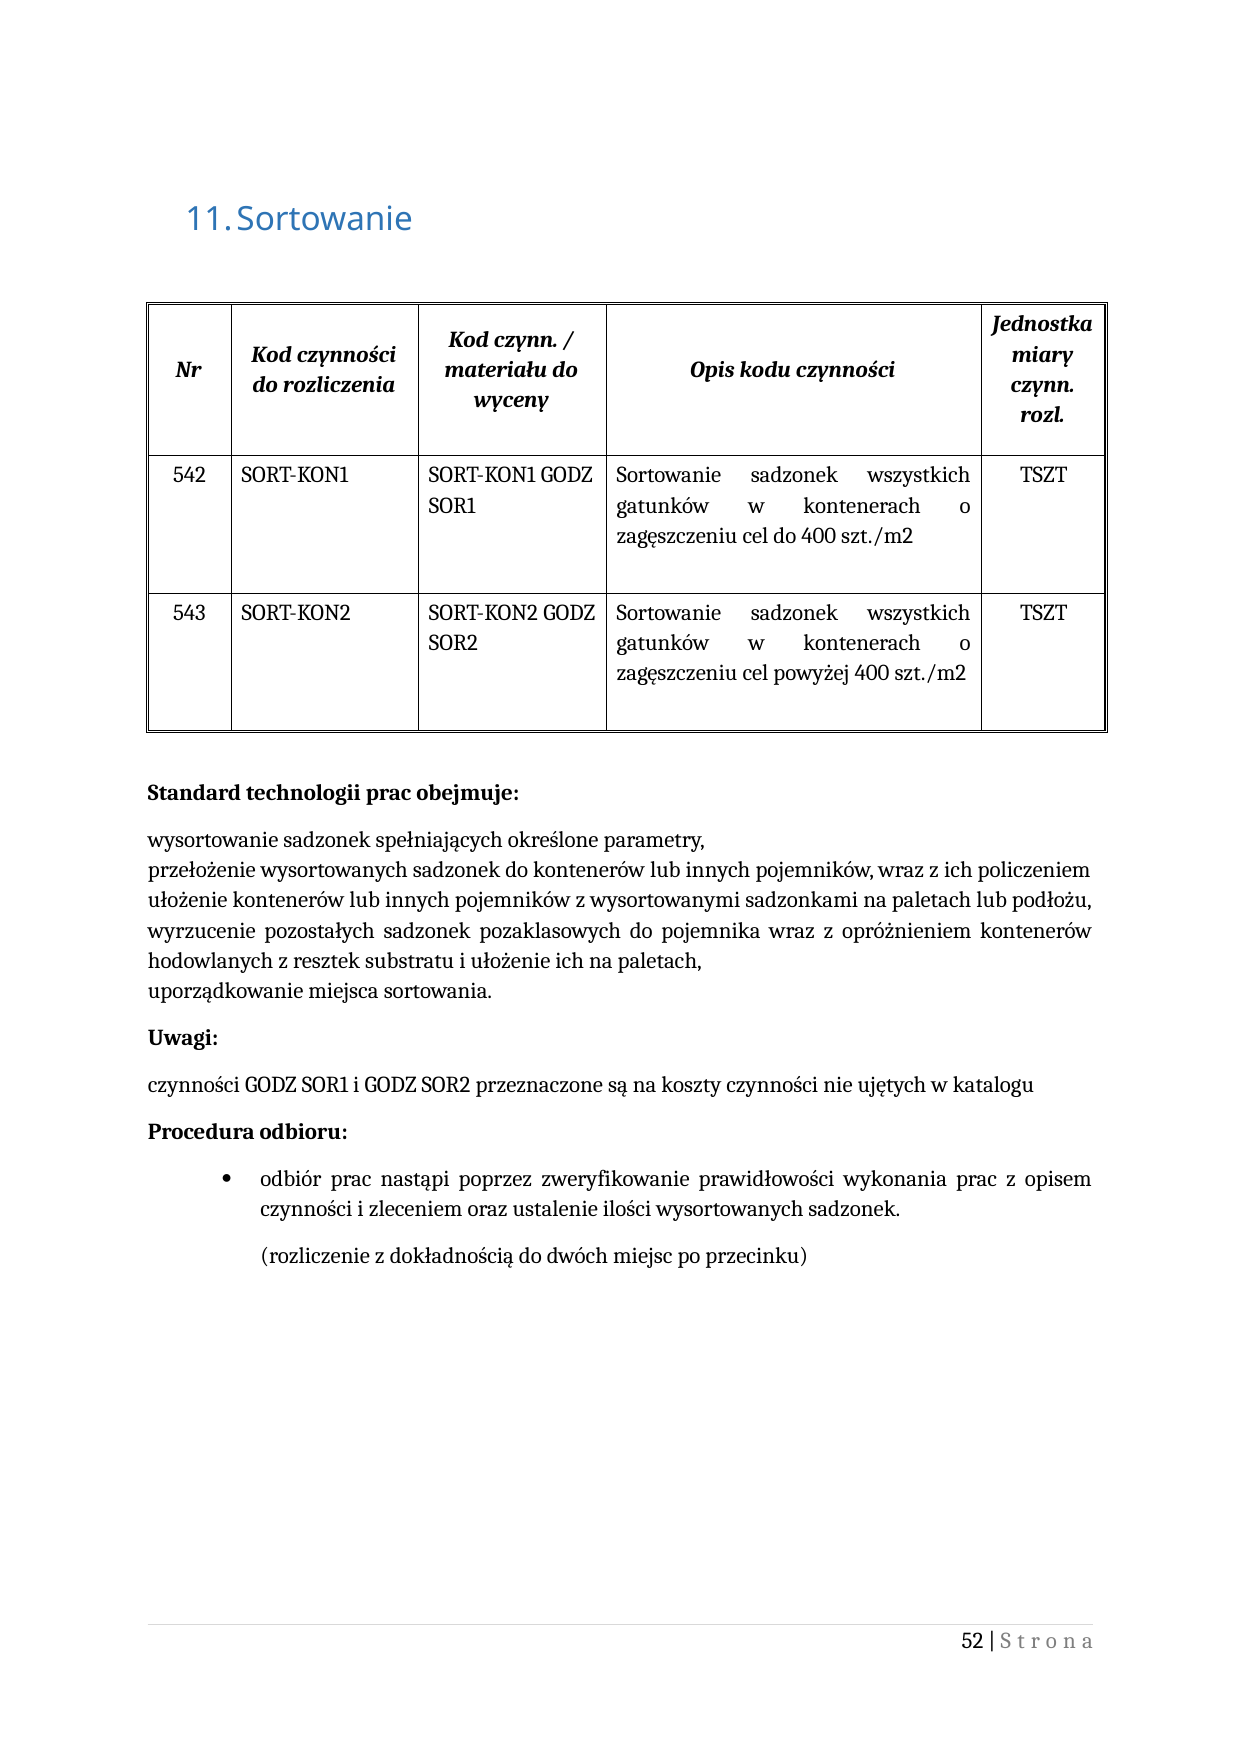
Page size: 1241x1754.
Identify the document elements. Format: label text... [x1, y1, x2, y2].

list wysortowanie sadzonek spełniających określone parametry, [148, 827, 1093, 853]
table_cell TSZT [982, 456, 1104, 592]
table_cell SORT-KON2 GODZ SOR2 [419, 594, 606, 730]
table_cell Sortowanie sadzonek wszystkich gatunków w kontenerach o zagęszczeniu cel do 400 szt./m2 [607, 456, 981, 592]
text Uwagi: [148, 1025, 1093, 1051]
table_header Jednostka miary czynn. rozl. [982, 305, 1104, 455]
text czynności GODZ SOR1 i GODZ SOR2 przeznaczone są na koszty czynności nie ujętych w katalogu [148, 1072, 1093, 1098]
table_header Kod czynn. / materiału do wyceny [419, 305, 606, 455]
list (rozliczenie z dokładnością do dwóch miejsc po przecinku) [260, 1242, 1093, 1269]
table_cell SORT-KON1 [232, 456, 418, 592]
table_header Nr [149, 305, 231, 455]
text Standard technologii prac obejmuje: [148, 780, 1093, 806]
table_cell Sortowanie sadzonek wszystkich gatunków w kontenerach o zagęszczeniu cel powyżej 400 szt./m2 [607, 594, 981, 730]
table_cell 543 [149, 594, 231, 730]
table_cell SORT-KON1 GODZ SOR1 [419, 456, 606, 592]
subtitle Sortowanie [185, 194, 1093, 240]
table_header Opis kodu czynności [607, 305, 981, 455]
table_cell SORT-KON2 [232, 594, 418, 730]
list odbiór prac nastąpi poprzez zweryfikowanie prawidłowości wykonania prac z opisem czynności i zleceniem oraz ustalenie ilości wysortowanych sadzonek. [223, 1165, 1093, 1222]
list uporządkowanie miejsca sortowania. [148, 978, 1093, 1004]
table_cell 542 [149, 456, 231, 592]
text Procedura odbioru: [148, 1118, 1093, 1145]
list ułożenie kontenerów lub innych pojemników z wysortowanymi sadzonkami na paletach lub podłożu, [148, 887, 1093, 914]
table_cell TSZT [982, 594, 1104, 730]
list wyrzucenie pozostałych sadzonek pozaklasowych do pojemnika wraz z opróżnieniem kontenerów hodowlanych z resztek substratu i ułożenie ich na paletach, [148, 917, 1093, 974]
list przełożenie wysortowanych sadzonek do kontenerów lub innych pojemników, wraz z ich policzeniem [148, 857, 1093, 883]
table_header Kod czynności do rozliczenia [232, 305, 418, 455]
